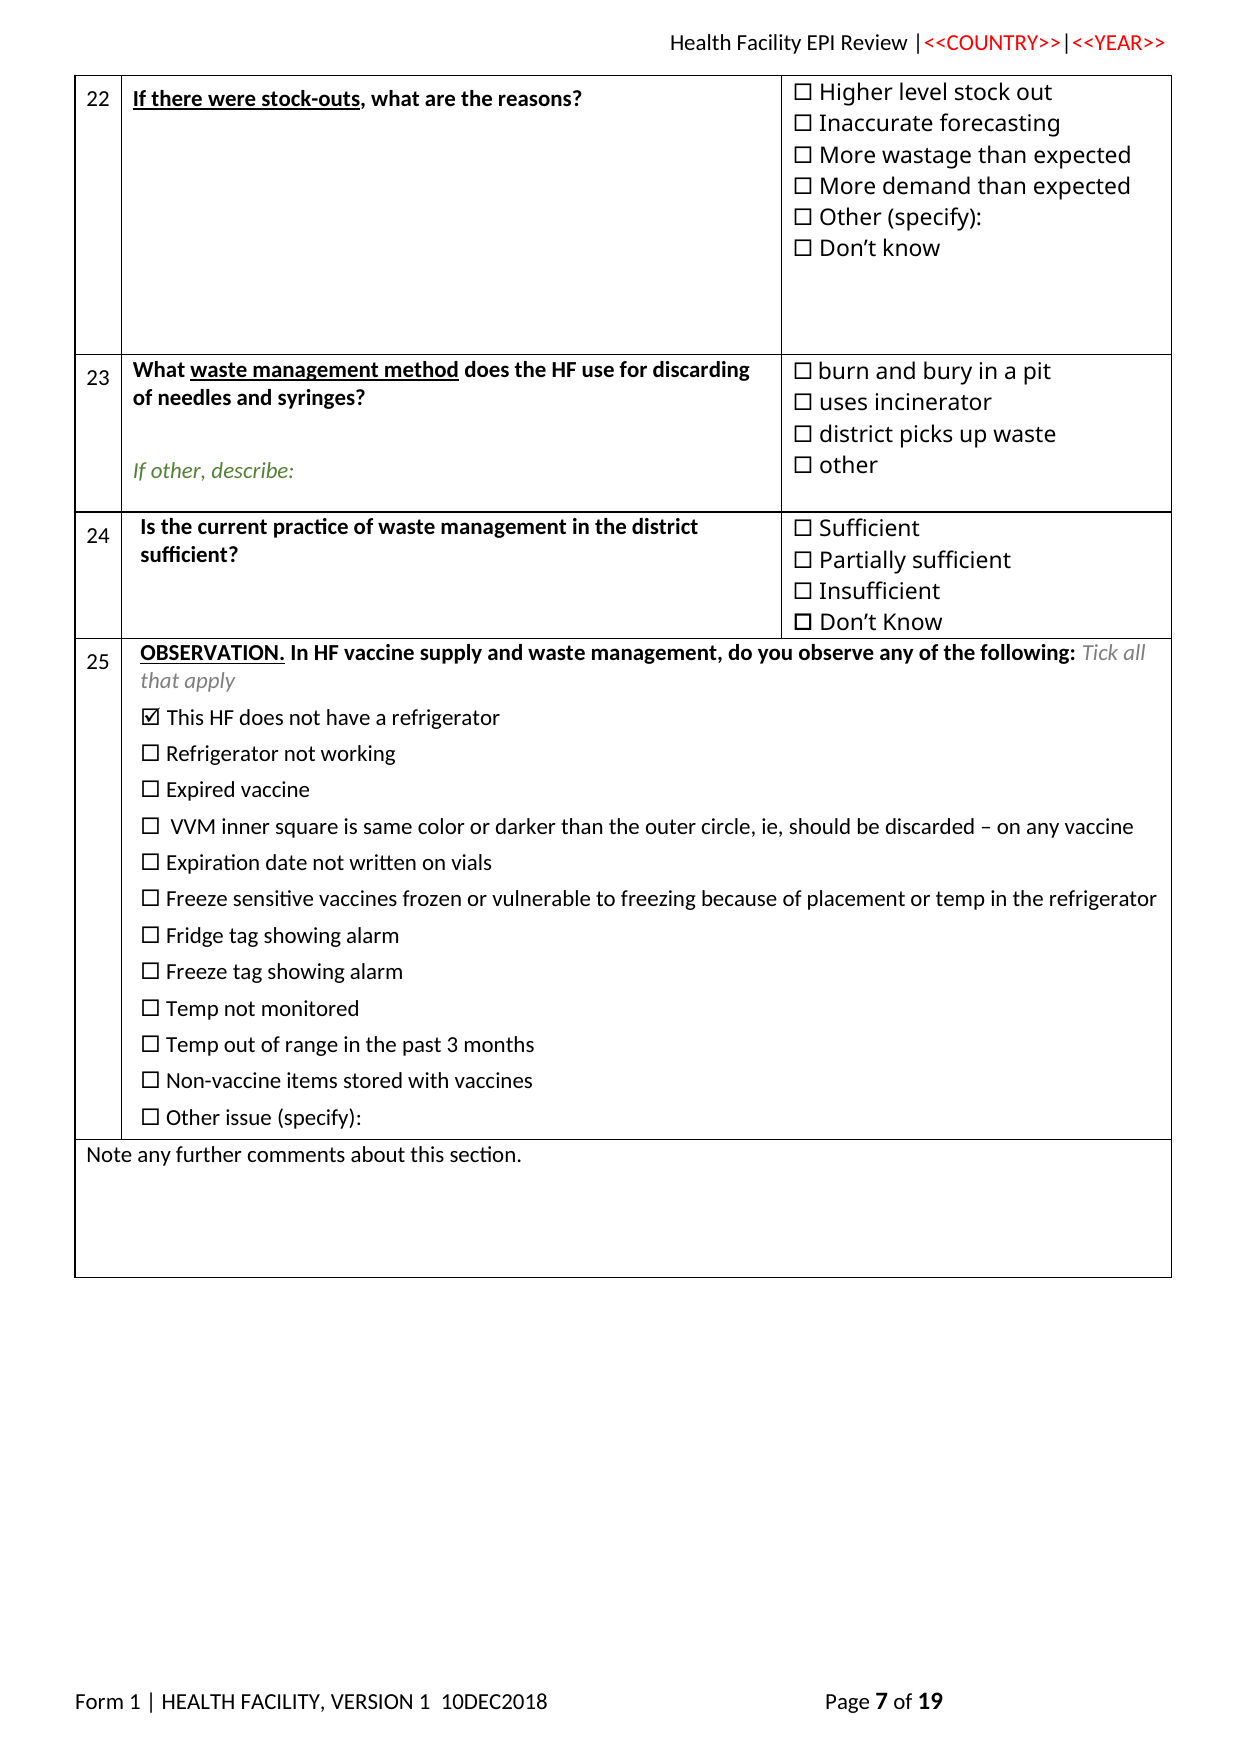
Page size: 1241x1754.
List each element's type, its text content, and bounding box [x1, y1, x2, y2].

table_cell If there were stock-outs, what are the reasons? [122, 76, 781, 354]
table_cell OBSERVATION. In HF vaccine supply and waste management, do you observe any of the following: Tick all that apply This HF does not have a refrigerator Refrigerator not working Expired vaccine VVM inner square is same color or darker than the outer circle, ie, should be discarded – on any vaccine Expiration date not written on vials Freeze sensitive vaccines frozen or vulnerable to freezing because of placement or temp in the refrigerator Fridge tag showing alarm Freeze tag showing alarm Temp not monitored Temp out of range in the past 3 months Non-vaccine items stored with vaccines Other issue (specify): [122, 639, 1171, 1139]
table_cell burn and bury in a pit uses incinerator district picks up waste other [782, 355, 1171, 511]
table_cell [76, 639, 121, 1139]
table_cell Sufficient Partially sufficient Insufficient Don’t Know [782, 513, 1171, 637]
table_cell What waste management method does the HF use for discarding of needles and syringes? If other, describe: [122, 355, 781, 511]
table_cell Higher level stock out Inaccurate forecasting More wastage than expected More demand than expected Other (specify): Don’t know [782, 76, 1171, 354]
table_cell Note any further comments about this section. [76, 1140, 1171, 1277]
table_cell Is the current practice of waste management in the district sufficient? [122, 513, 781, 637]
table_cell [76, 355, 121, 511]
table_cell [76, 513, 121, 637]
table_cell [76, 76, 121, 354]
